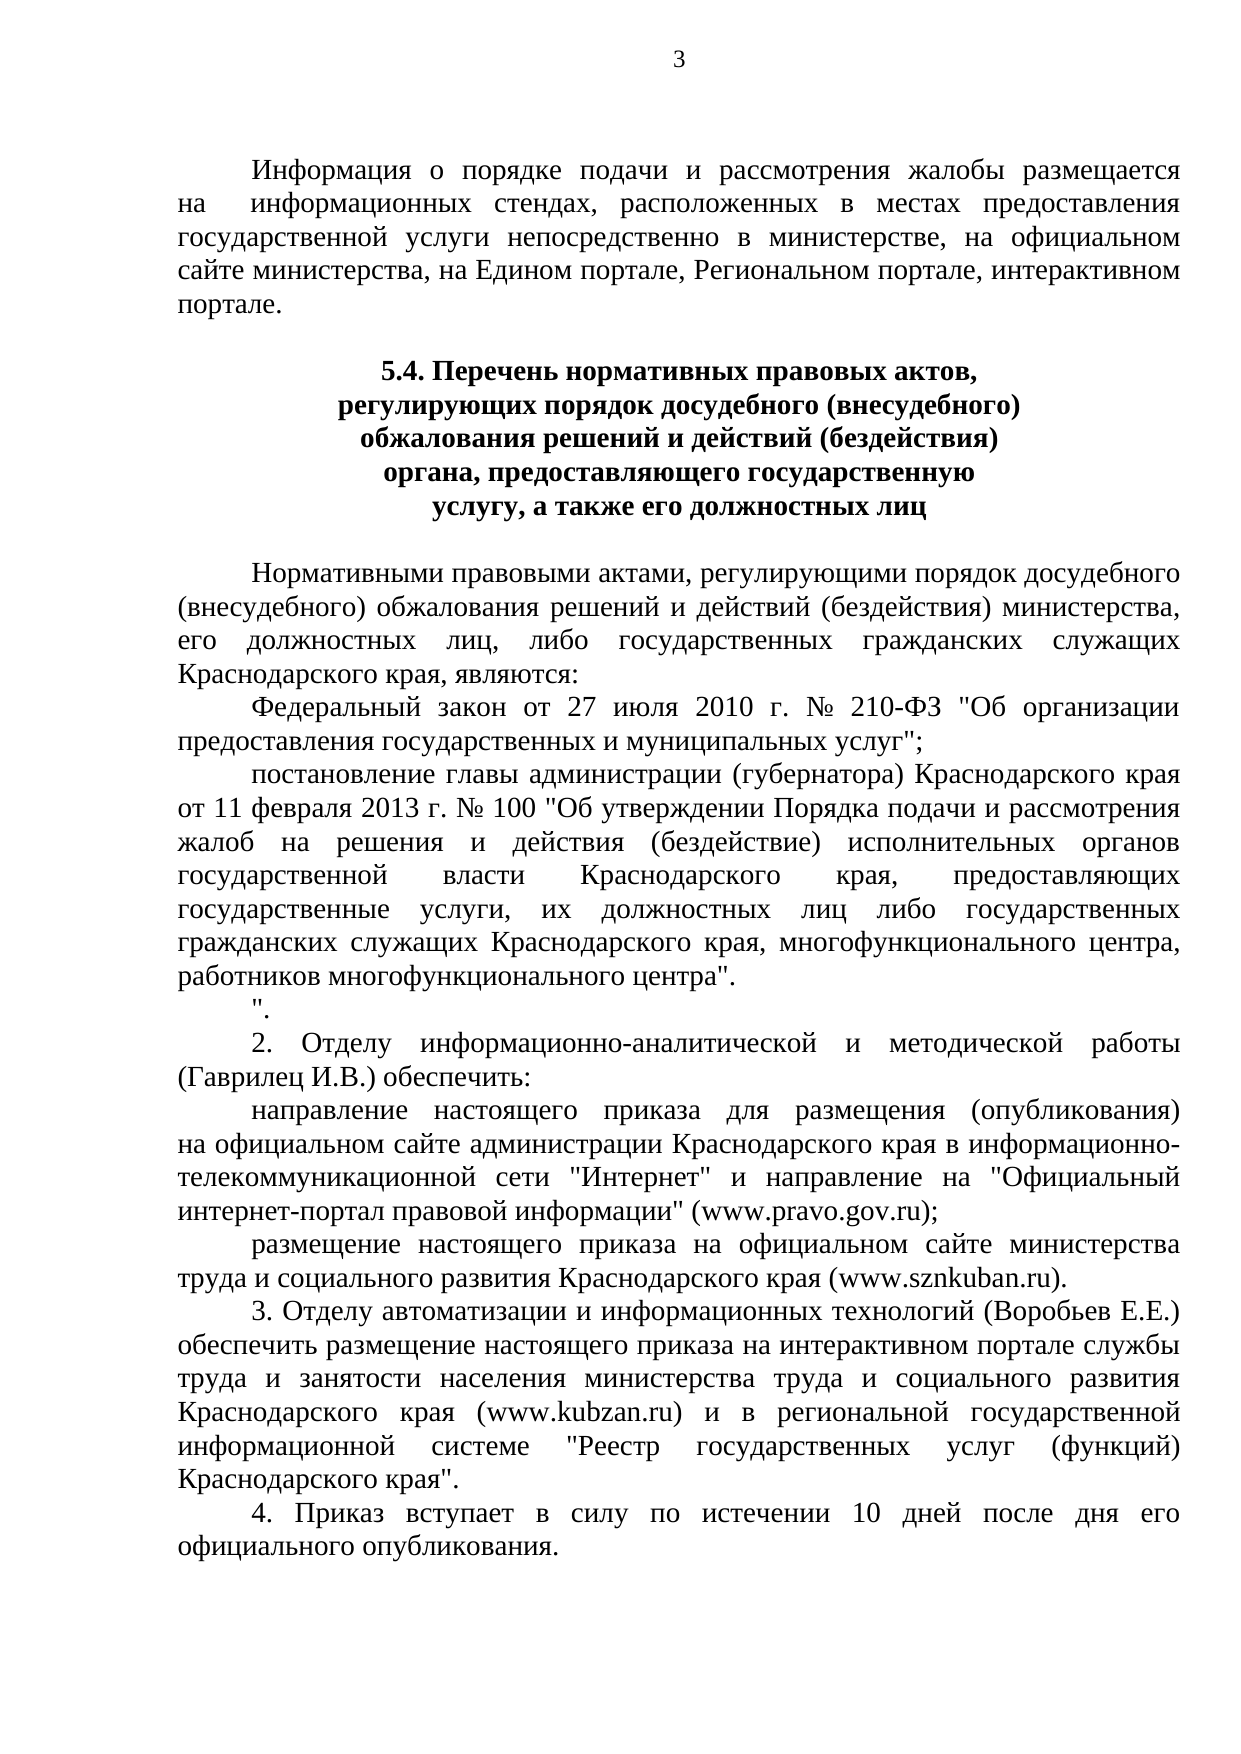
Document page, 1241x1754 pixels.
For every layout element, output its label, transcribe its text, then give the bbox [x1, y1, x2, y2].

text ". [177, 991, 1181, 1025]
text 2. Отделу информационно-аналитической и методической работы (Гаврилец И.В.) обеспечить: [177, 1025, 1181, 1092]
text Федеральный закон от 27 июля 2010 г. № 210-ФЗ "Об организации предоставления государственных и муниципальных услуг"; [177, 689, 1181, 756]
text 5.4. Перечень нормативных правовых актов, [177, 353, 1181, 387]
text Нормативными правовыми актами, регулирующими порядок досудебного (внесудебного) обжалования решений и действий (бездействия) министерства, его должностных лиц, либо государственных гражданских служащих Краснодарского края, являются: [177, 555, 1181, 689]
text обжалования решений и действий (бездействия) [177, 421, 1181, 454]
text 3. Отделу автоматизации и информационных технологий (Воробьев Е.Е.) обеспечить размещение настоящего приказа на интерактивном портале службы труда и занятости населения министерства труда и социального развития Краснодарского края (www.kubzan.ru) и в региональной государственной информационной системе "Реестр государственных услуг (функций) Краснодарского края". [177, 1293, 1181, 1495]
text Информация о порядке подачи и рассмотрения жалобы размещается на информационных стендах, расположенных в местах предоставления государственной услуги непосредственно в министерстве, на официальном сайте министерства, на Едином портале, Региональном портале, интерактивном портале. [177, 152, 1181, 319]
text направление настоящего приказа для размещения (опубликования) на официальном сайте администрации Краснодарского края в информационно-телекоммуникационной сети "Интернет" и направление на "Официальный интернет-портал правовой информации" (www.pravo.gov.ru); [177, 1092, 1181, 1226]
text регулирующих порядок досудебного (внесудебного) [177, 387, 1181, 420]
text постановление главы администрации (губернатора) Краснодарского края от 11 февраля 2013 г. № 100 "Об утверждении Порядка подачи и рассмотрения жалоб на решения и действия (бездействие) исполнительных органов государственной власти Краснодарского края, предоставляющих государственные услуги, их должностных лиц либо государственных гражданских служащих Краснодарского края, многофункционального центра, работников многофункционального центра". [177, 757, 1181, 991]
text услугу, а также его должностных лиц [177, 488, 1181, 521]
text органа, предоставляющего государственную [177, 454, 1181, 488]
text размещение настоящего приказа на официальном сайте министерства труда и социального развития Краснодарского края (www.sznkuban.ru). [177, 1226, 1181, 1293]
text 4. Приказ вступает в силу по истечении 10 дней после дня его официального опубликования. [177, 1495, 1181, 1562]
